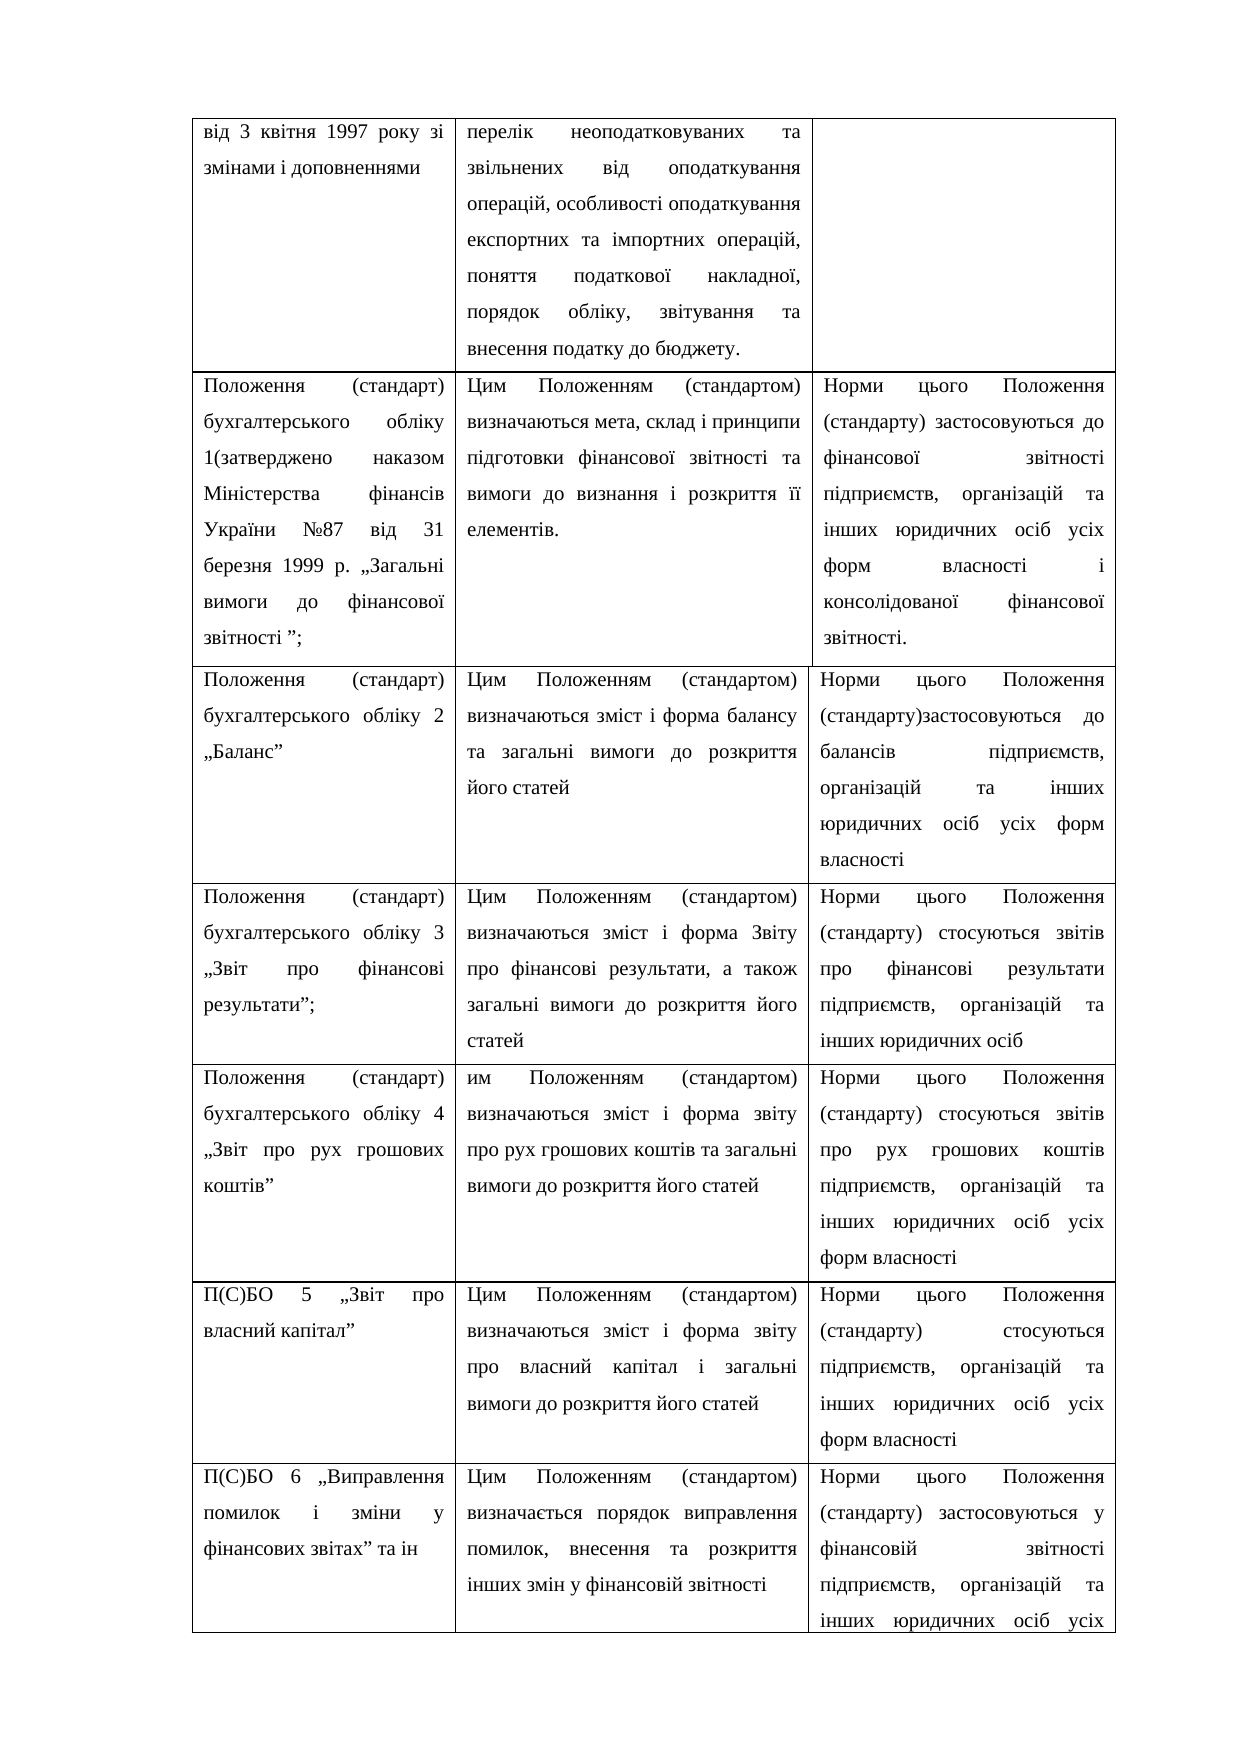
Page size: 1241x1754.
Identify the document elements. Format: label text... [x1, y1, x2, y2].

table_cell Норми цього Положення (стандарту)застосовуються до балансів підприємств, організацій та інших юридичних осіб усіх форм власності [809, 667, 1115, 883]
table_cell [813, 119, 1115, 371]
table_cell Цим Положенням (стандартом) визначаються зміст і форма балансу та загальні вимоги до розкриття його статей [456, 667, 808, 883]
table_cell Норми цього Положення (стандарту) стосуються звітів про фінансові результати підприємств, організацій та інших юридичних осіб [809, 884, 1115, 1064]
table_cell Цим Положенням (стандартом) визначаються зміст і форма звіту про власний капітал і загальні вимоги до розкриття його статей [456, 1283, 808, 1463]
table_cell П(С)БО 5 „Звіт про власний капітал” [193, 1283, 455, 1463]
table_cell Норми цього Положення (стандарту) стосуються підприємств, організацій та інших юридичних осіб усіх форм власності [809, 1283, 1115, 1463]
table_cell Норми цього Положення (стандарту) застосовуються до фінансової звітності підприємств, організацій та інших юридичних осіб усіх форм власності і консолідованої фінансової звітності. [813, 373, 1115, 666]
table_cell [456, 1464, 808, 1632]
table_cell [193, 1464, 455, 1632]
table_cell Положення (стандарт) бухгалтерського обліку 2 „Баланс” [193, 667, 455, 883]
table_cell Положення (стандарт) бухгалтерського обліку 1(затверджено наказом Міністерства фінансів України №87 від 31 березня 1999 р. „Загальні вимоги до фінансової звітності ”; [193, 373, 455, 666]
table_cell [809, 1464, 1115, 1632]
table_cell Положення (стандарт) бухгалтерського обліку 4 „Звіт про рух грошових коштів” [193, 1065, 455, 1281]
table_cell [193, 119, 455, 371]
table_cell Положення (стандарт) бухгалтерського обліку 3 „Звіт про фінансові результати”; [193, 884, 455, 1064]
table_cell им Положенням (стандартом) визначаються зміст і форма звіту про рух грошових коштів та загальні вимоги до розкриття його статей [456, 1065, 808, 1281]
table_cell Цим Положенням (стандартом) визначаються зміст і форма Звіту про фінансові результати, а також загальні вимоги до розкриття його статей [456, 884, 808, 1064]
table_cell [456, 119, 812, 371]
table_cell Норми цього Положення (стандарту) стосуються звітів про рух грошових коштів підприємств, організацій та інших юридичних осіб усіх форм власності [809, 1065, 1115, 1281]
table_cell Цим Положенням (стандартом) визначаються мета, склад і принципи підготовки фінансової звітності та вимоги до визнання і розкриття її елементів. [456, 373, 812, 666]
